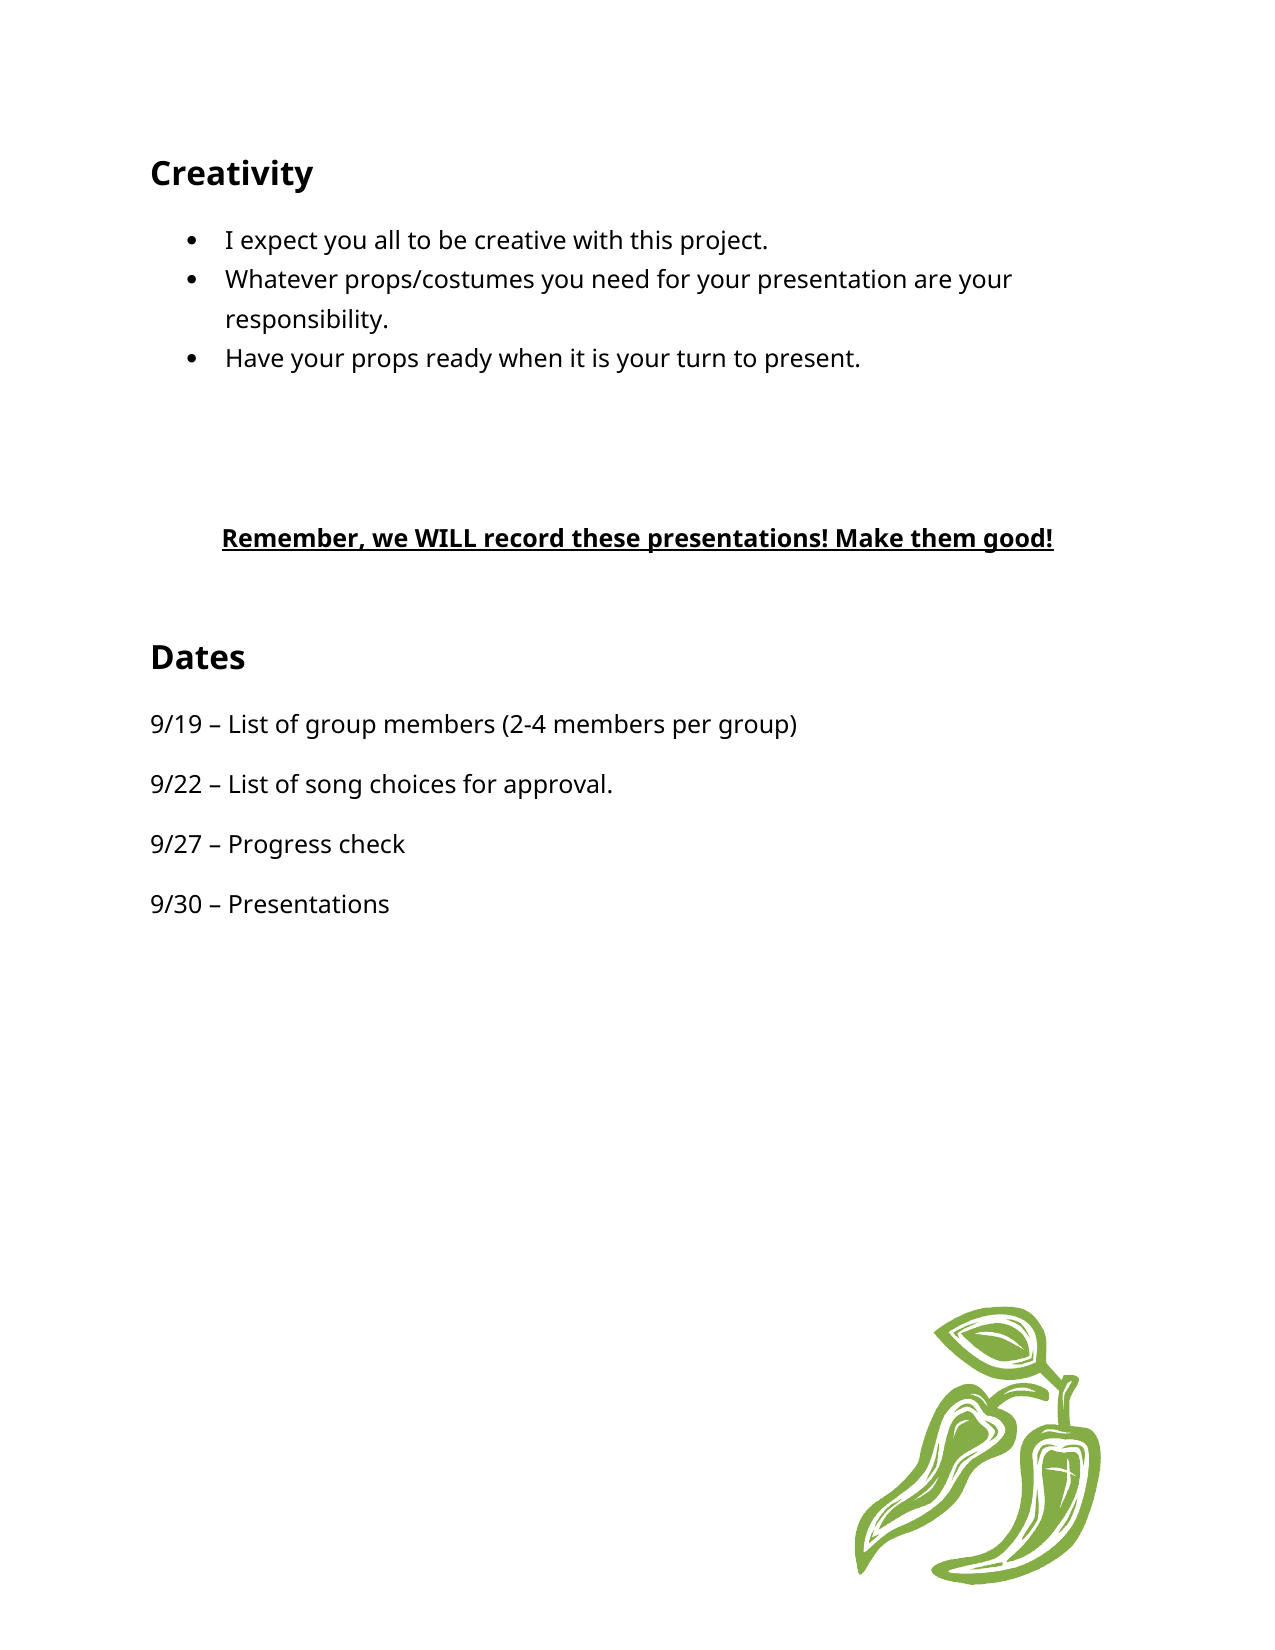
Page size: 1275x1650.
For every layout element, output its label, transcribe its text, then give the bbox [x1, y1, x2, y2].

text 9/22 – List of song choices for approval. [150, 767, 1125, 801]
text 9/30 – Presentations [150, 887, 1125, 921]
list Whatever props/costumes you need for your presentation are your responsibility. [187, 262, 1125, 335]
list Have your props ready when it is your turn to present. [187, 341, 1125, 374]
text 9/19 – List of group members (2-4 members per group) [150, 707, 1125, 741]
text 9/27 – Progress check [150, 827, 1125, 861]
text Dates [150, 633, 1125, 679]
text Creativity [150, 150, 1125, 195]
text Remember, we WILL record these presentations! Make them good! [150, 521, 1125, 554]
list I expect you all to be creative with this project. [187, 223, 1125, 257]
